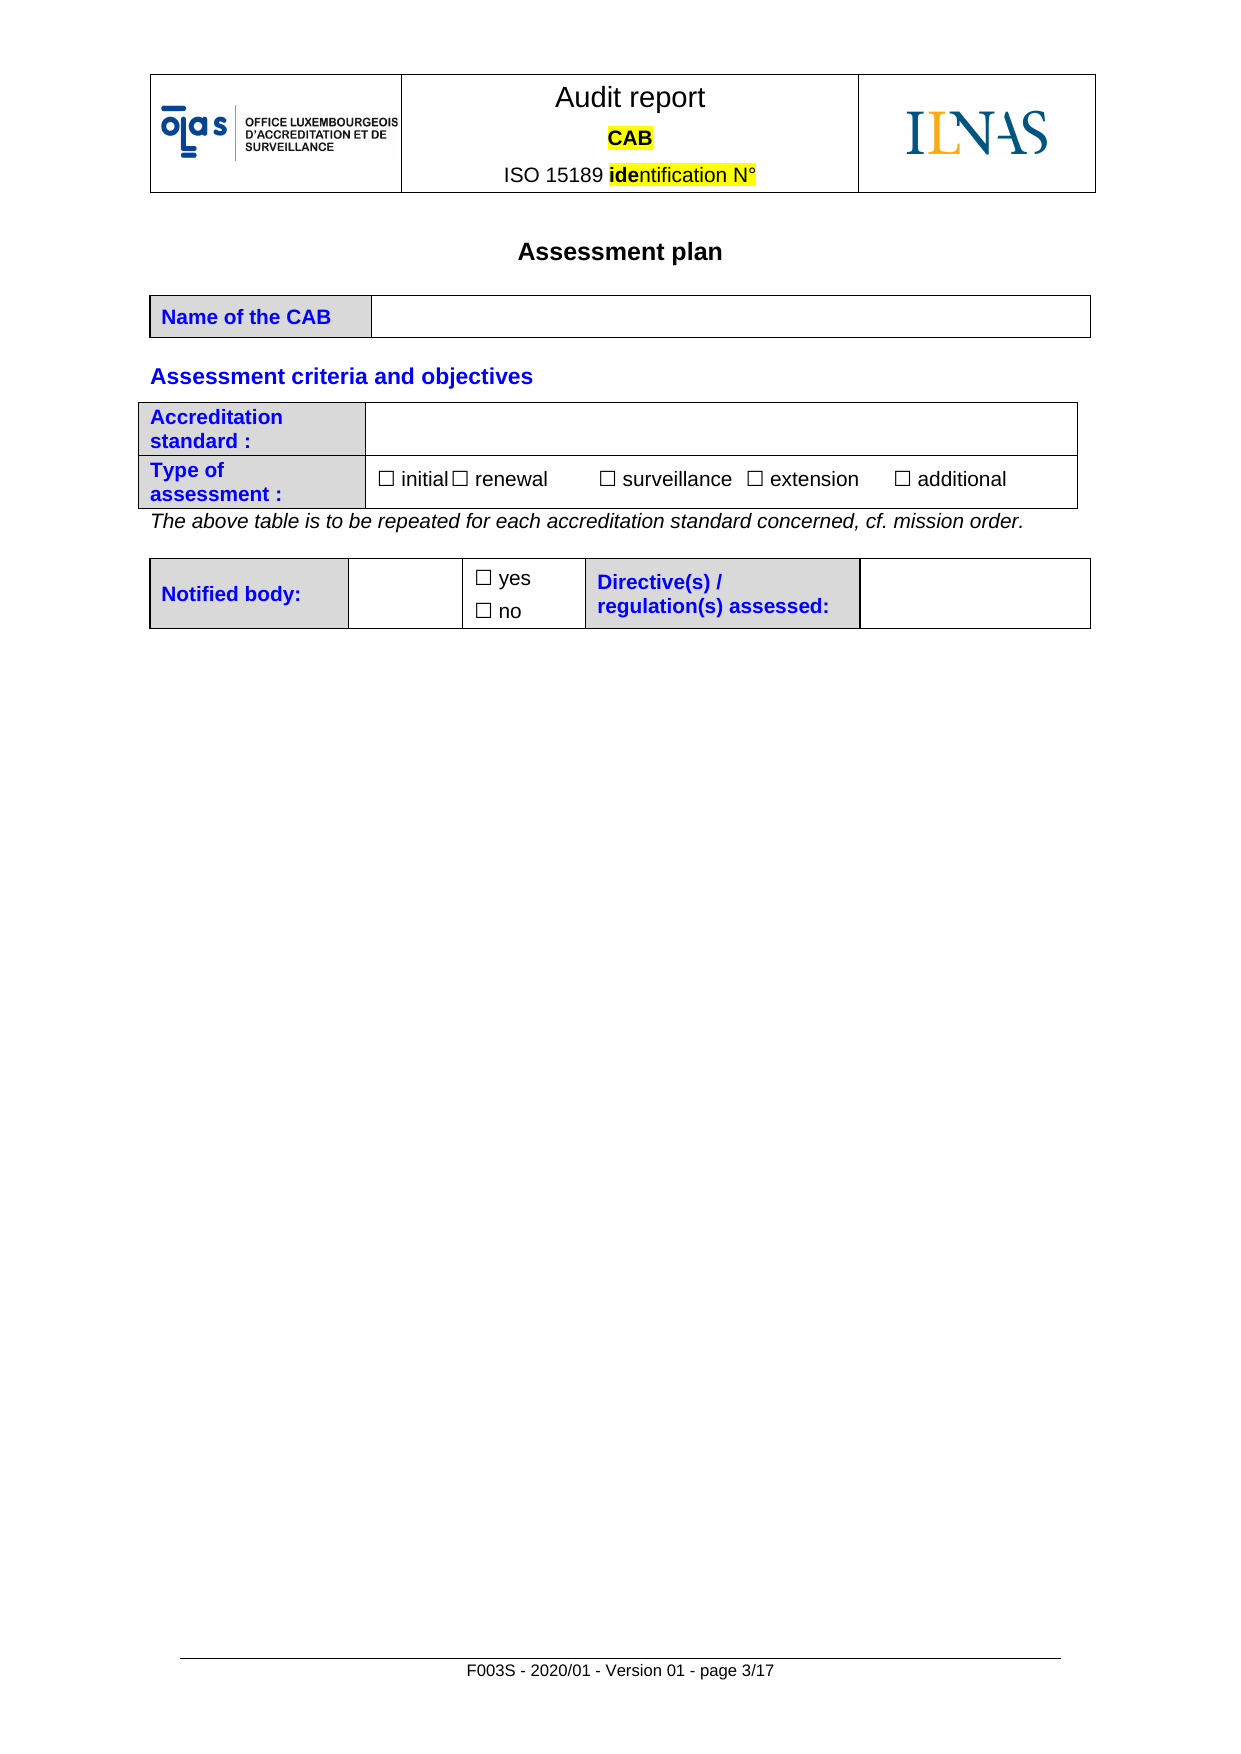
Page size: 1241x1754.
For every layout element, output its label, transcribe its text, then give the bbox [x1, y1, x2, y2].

table_header [861, 559, 1090, 628]
table_header yes no [463, 559, 585, 628]
table_header Name of the CAB [151, 296, 371, 337]
table_header [366, 403, 1077, 455]
table_header Accreditation standard : [139, 403, 365, 455]
subtitle Assessment plan [150, 237, 1090, 266]
picture [161, 105, 398, 161]
text The above table is to be repeated for each accreditation standard concerned, cf. mission order. [150, 509, 1090, 533]
table_header Notified body: [151, 559, 348, 628]
table_header [349, 559, 462, 628]
table_cell initial renewal surveillance extension additional [366, 456, 1077, 508]
table_header [372, 296, 1090, 337]
picture [902, 109, 1052, 157]
table_cell Type of assessment : [139, 456, 365, 508]
text Assessment criteria and objectives [150, 363, 1090, 389]
table_header Directive(s) / regulation(s) assessed: [586, 559, 859, 628]
